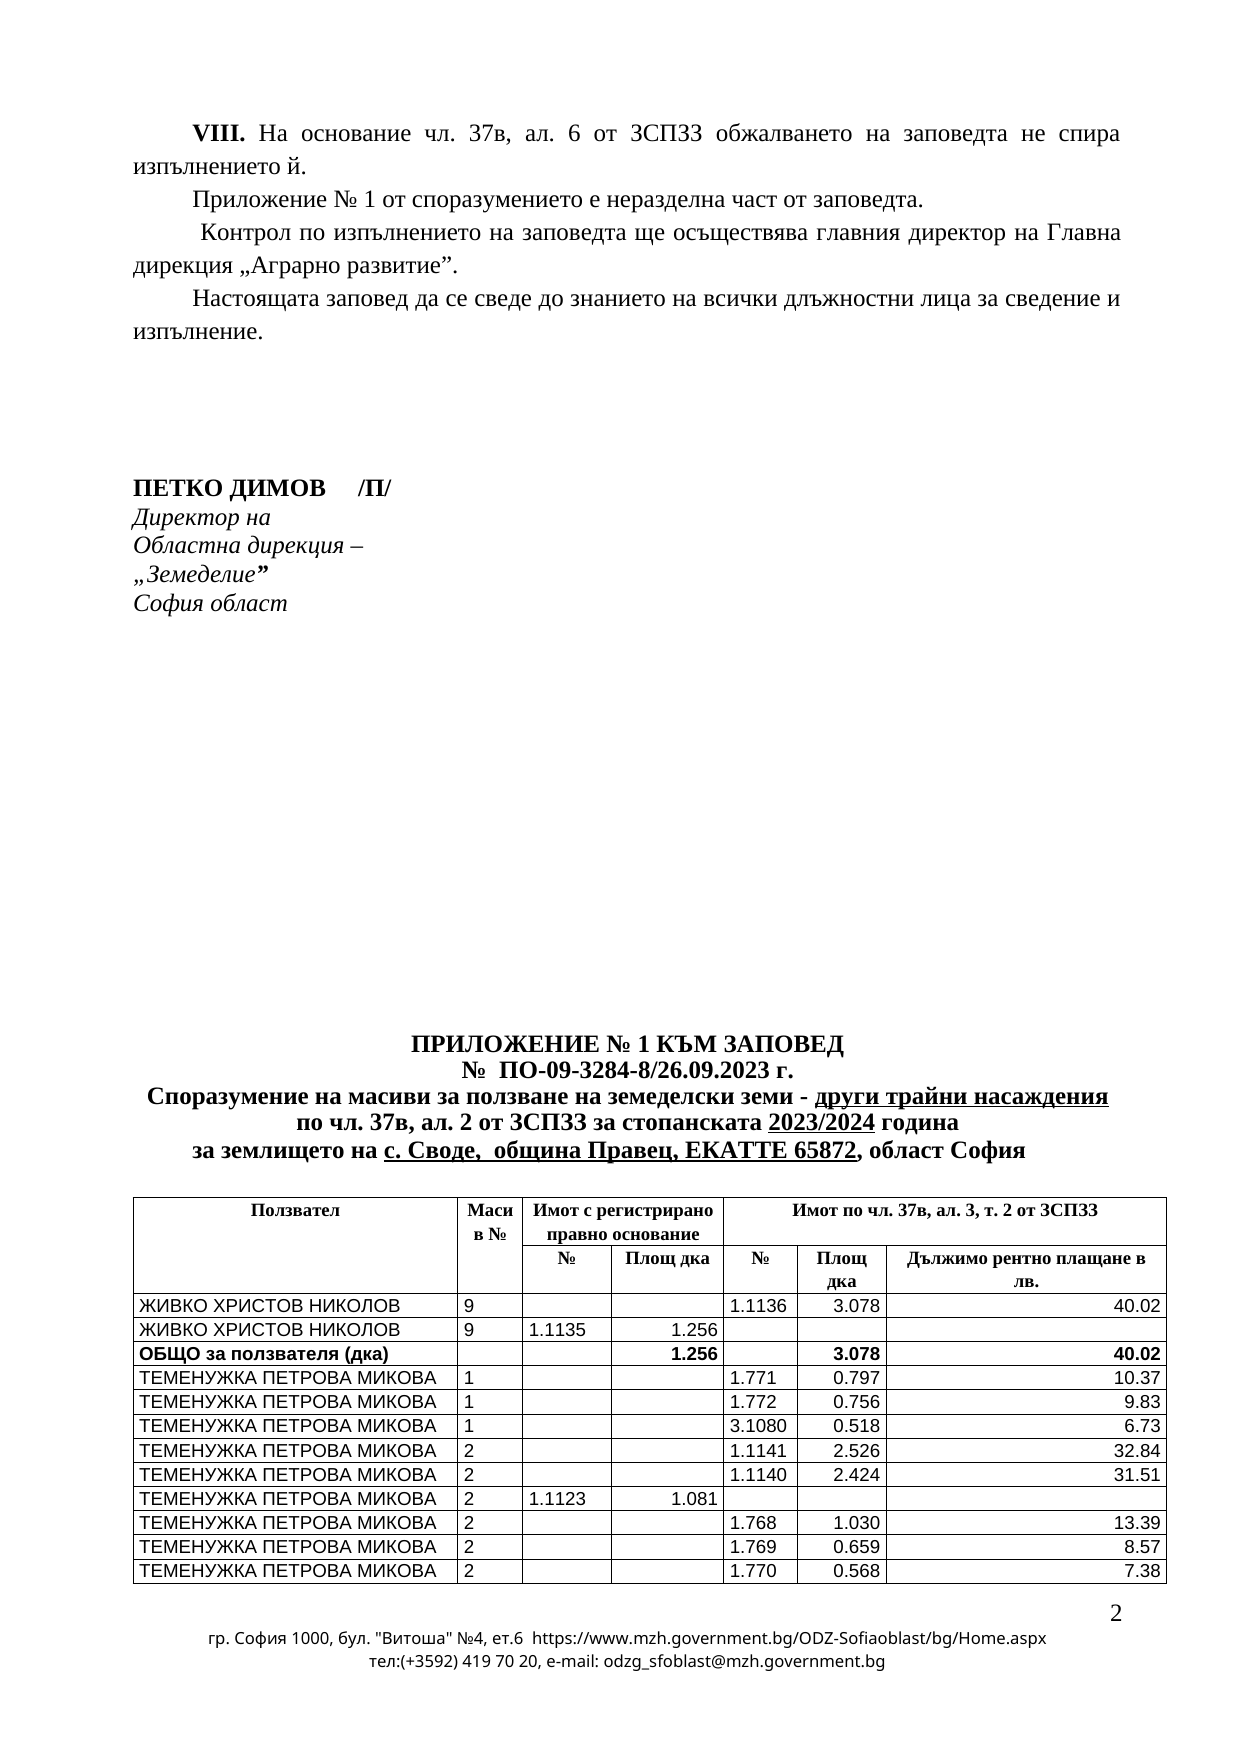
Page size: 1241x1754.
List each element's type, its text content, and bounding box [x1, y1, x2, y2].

table_cell 1.768 [724, 1511, 797, 1534]
table_cell 6.73 [887, 1415, 1166, 1438]
table_cell ТЕМЕНУЖКА ПЕТРОВА МИКОВА [134, 1415, 457, 1438]
table_cell [612, 1535, 723, 1558]
table_cell 2 [458, 1535, 522, 1558]
table_cell 2 [458, 1511, 522, 1534]
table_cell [134, 1560, 457, 1583]
table_cell ЖИВКО ХРИСТОВ НИКОЛОВ [134, 1294, 457, 1317]
text Областна дирекция – [133, 530, 1122, 559]
table_cell ТЕМЕНУЖКА ПЕТРОВА МИКОВА [134, 1390, 457, 1413]
table_cell 3.078 [798, 1342, 886, 1365]
table_cell ТЕМЕНУЖКА ПЕТРОВА МИКОВА [134, 1463, 457, 1486]
table_cell [612, 1366, 723, 1389]
table_cell 31.51 [887, 1463, 1166, 1486]
table_cell [798, 1487, 886, 1510]
table_cell Дължимо рентно плащане в лв. [887, 1246, 1166, 1293]
table_cell [523, 1463, 611, 1486]
table_cell 0.659 [798, 1535, 886, 1558]
text за землището на с. Своде, община Правец, ЕКАТТЕ 65872, област София [133, 1135, 1122, 1164]
table_cell ТЕМЕНУЖКА ПЕТРОВА МИКОВА [134, 1511, 457, 1534]
table_cell 1.081 [612, 1487, 723, 1510]
table_cell 3.078 [798, 1294, 886, 1317]
table_cell 9.83 [887, 1390, 1166, 1413]
table_cell 3.1080 [724, 1415, 797, 1438]
table_cell [523, 1294, 611, 1317]
table_cell [523, 1366, 611, 1389]
table_cell [458, 1342, 522, 1365]
table_cell [523, 1439, 611, 1462]
table_cell 2 [458, 1439, 522, 1462]
text Директор на [133, 502, 1122, 530]
table_cell 1 [458, 1415, 522, 1438]
table_cell № [523, 1246, 611, 1293]
table_cell [887, 1487, 1166, 1510]
table_cell 1 [458, 1366, 522, 1389]
text по чл. 37в, ал. 2 от ЗСПЗЗ за стопанската 2023/2024 година [133, 1109, 1122, 1135]
table_cell [612, 1560, 723, 1583]
table_cell 1.772 [724, 1390, 797, 1413]
table_cell [612, 1415, 723, 1438]
table_cell [798, 1318, 886, 1341]
table_cell 9 [458, 1294, 522, 1317]
table_cell 40.02 [887, 1342, 1166, 1365]
table_cell 1.1135 [523, 1318, 611, 1341]
table_cell [612, 1511, 723, 1534]
table_cell [523, 1415, 611, 1438]
table_cell 1.030 [798, 1511, 886, 1534]
table_cell Площ дка [798, 1246, 886, 1293]
table_cell [523, 1560, 611, 1583]
text София област [133, 588, 1122, 617]
table_cell 10.37 [887, 1366, 1166, 1389]
text Настоящата заповед да се сведе до знанието на всички длъжностни лица за сведение и изпълнение. [133, 283, 1122, 345]
table_header Имот с регистрирано правно основание [523, 1198, 723, 1245]
table_cell 2.526 [798, 1439, 886, 1462]
table_cell 1.1136 [724, 1294, 797, 1317]
table_cell [724, 1318, 797, 1341]
table_cell 0.797 [798, 1366, 886, 1389]
table_cell 0.518 [798, 1415, 886, 1438]
table_cell 1.770 [724, 1560, 797, 1583]
table_cell [887, 1318, 1166, 1341]
text VIII. На основание чл. 37в, ал. 6 от ЗСПЗЗ обжалването на заповедта не спира изпълнението й. [133, 118, 1122, 180]
table_cell 13.39 [887, 1511, 1166, 1534]
table_cell 1.771 [724, 1366, 797, 1389]
table_cell [612, 1463, 723, 1486]
text № ПО-09-3284-8/26.09.2023 г. [133, 1057, 1122, 1083]
table_header Ползвател [134, 1198, 457, 1293]
text Контрол по изпълнението на заповедта ще осъществява главния директор на Главна дирекция „Аграрно развитие”. [133, 217, 1122, 279]
table_cell ТЕМЕНУЖКА ПЕТРОВА МИКОВА [134, 1366, 457, 1389]
table_cell ОБЩО за ползвателя (дка) [134, 1342, 457, 1365]
table_cell 0.568 [798, 1560, 886, 1583]
table_cell 40.02 [887, 1294, 1166, 1317]
table_cell 8.57 [887, 1535, 1166, 1558]
table_cell [724, 1487, 797, 1510]
table_cell 1.256 [612, 1318, 723, 1341]
table_cell 9 [458, 1318, 522, 1341]
table_header Масив № [458, 1198, 522, 1293]
table_cell [612, 1390, 723, 1413]
table_cell 1.1123 [523, 1487, 611, 1510]
table_cell 1 [458, 1390, 522, 1413]
table_cell 1.1141 [724, 1439, 797, 1462]
table_cell [612, 1294, 723, 1317]
table_cell 7.38 [887, 1560, 1166, 1583]
table_cell ТЕМЕНУЖКА ПЕТРОВА МИКОВА [134, 1439, 457, 1462]
table_cell 2 [458, 1560, 522, 1583]
table_cell [523, 1535, 611, 1558]
text ПРИЛОЖЕНИЕ № 1 КЪМ ЗАПОВЕД [133, 1032, 1122, 1057]
table_cell [523, 1342, 611, 1365]
table_cell [523, 1390, 611, 1413]
table_cell [612, 1439, 723, 1462]
table_cell 1.256 [612, 1342, 723, 1365]
text Споразумение на масиви за ползване на земеделски земи - други трайни насаждения [133, 1083, 1122, 1109]
table_cell [523, 1511, 611, 1534]
table_cell 2.424 [798, 1463, 886, 1486]
table_cell 1.1140 [724, 1463, 797, 1486]
text „Земеделие” [133, 559, 1122, 588]
table_cell [724, 1342, 797, 1365]
table_cell 0.756 [798, 1390, 886, 1413]
table_cell ТЕМЕНУЖКА ПЕТРОВА МИКОВА [134, 1487, 457, 1510]
text ПЕТКО ДИМОВ /П/ [133, 473, 1122, 502]
table_cell ТЕМЕНУЖКА ПЕТРОВА МИКОВА [134, 1535, 457, 1558]
table_header Имот по чл. 37в, ал. 3, т. 2 от ЗСПЗЗ [724, 1198, 1166, 1245]
table_cell 32.84 [887, 1439, 1166, 1462]
table_cell 1.769 [724, 1535, 797, 1558]
table_cell 2 [458, 1487, 522, 1510]
text Приложение № 1 от споразумението е неразделна част от заповедта. [133, 184, 1122, 213]
table_cell ЖИВКО ХРИСТОВ НИКОЛОВ [134, 1318, 457, 1341]
table_cell 2 [458, 1463, 522, 1486]
table_cell Площ дка [612, 1246, 723, 1293]
table_cell № [724, 1246, 797, 1293]
